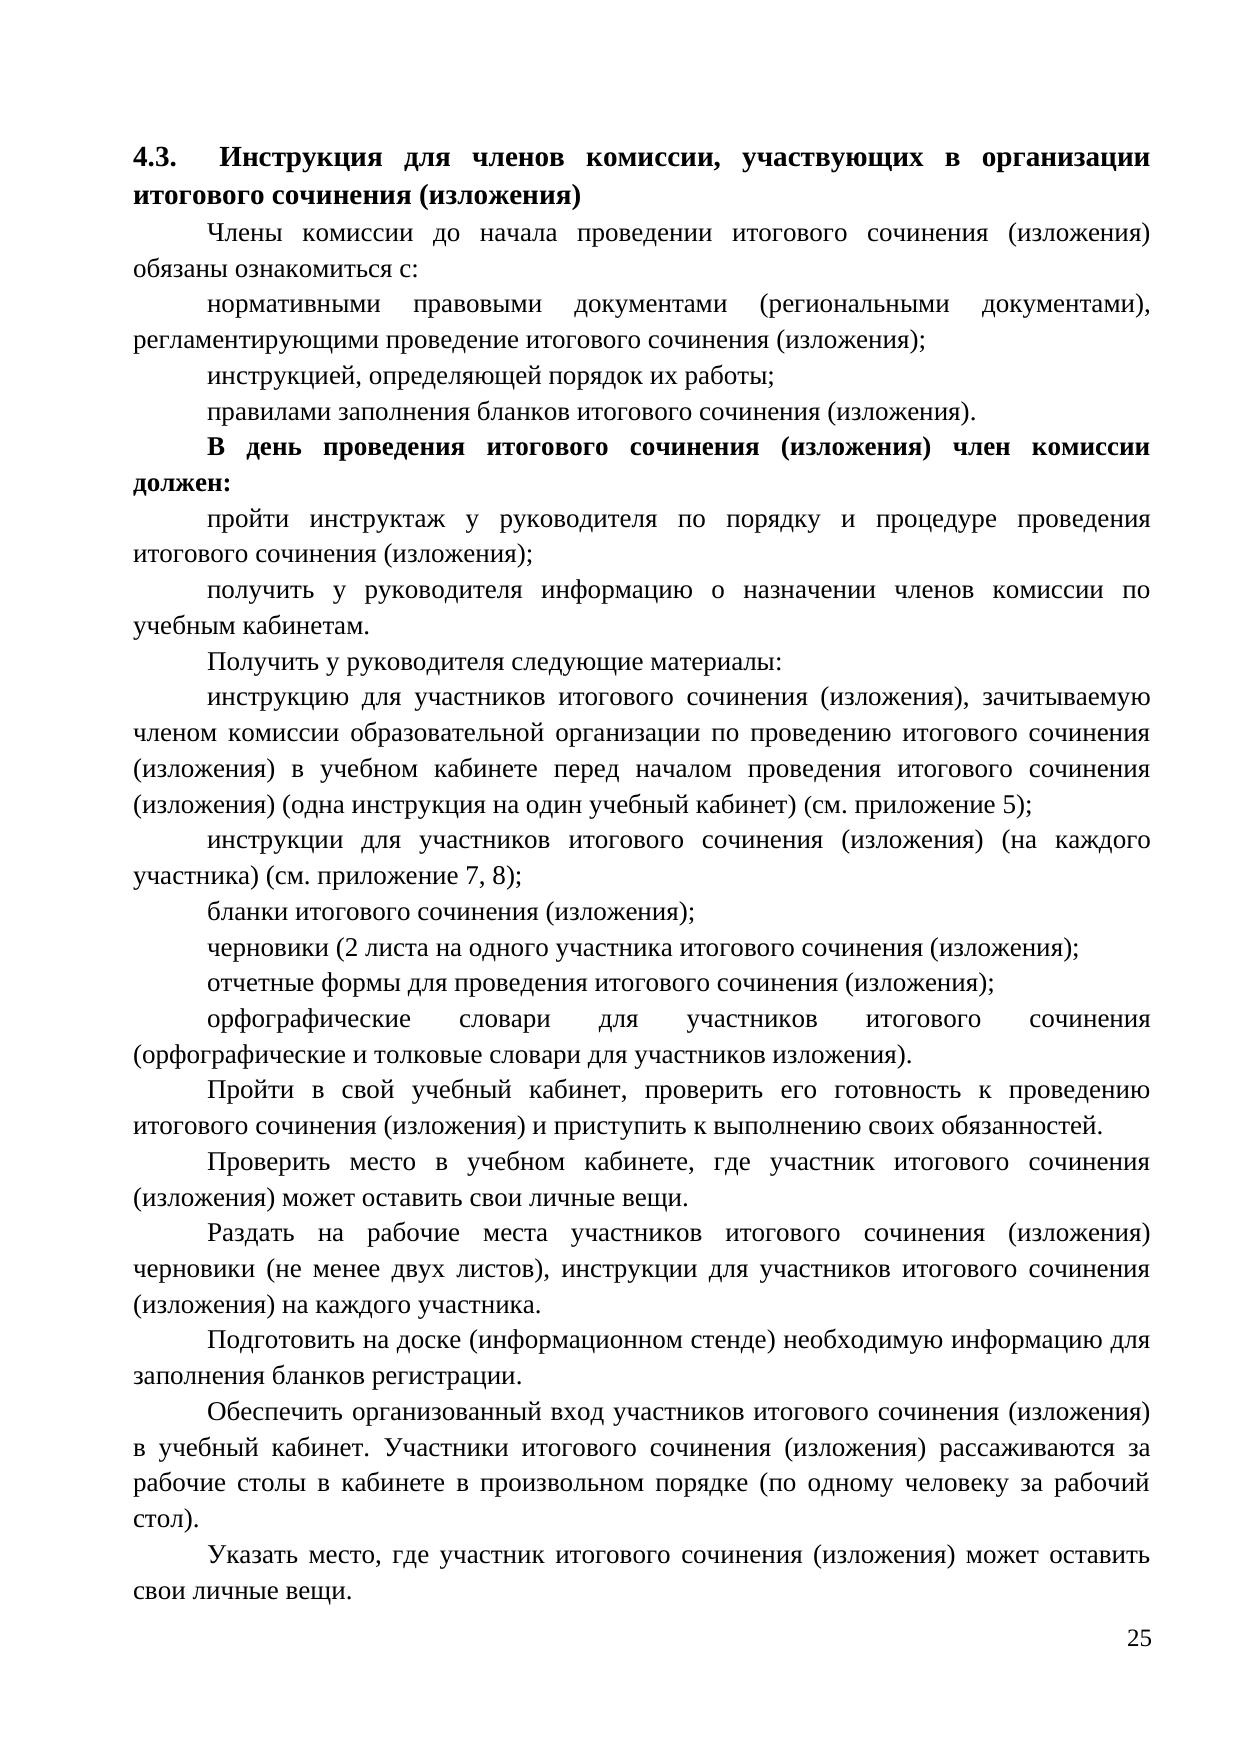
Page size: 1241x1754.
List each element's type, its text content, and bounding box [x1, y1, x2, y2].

text Раздать на рабочие места участников итогового сочинения (изложения) черновики (не менее двух листов), инструкции для участников итогового сочинения (изложения) на каждого участника. [133, 1216, 1152, 1319]
text инструкции для участников итогового сочинения (изложения) (на каждого участника) (см. приложение 7, 8); [133, 823, 1152, 890]
text Подготовить на доске (информационном стенде) необходимую информацию для заполнения бланков регистрации. [133, 1324, 1152, 1391]
text инструкцией, определяющей порядок их работы; [133, 359, 1152, 390]
text Получить у руководителя следующие материалы: [133, 645, 1152, 676]
text Члены комиссии до начала проведении итогового сочинения (изложения) обязаны ознакомиться с: [133, 216, 1152, 283]
text получить у руководителя информацию о назначении членов комиссии по учебным кабинетам. [133, 573, 1152, 640]
text орфографические словари для участников итогового сочинения (орфографические и толковые словари для участников изложения). [133, 1002, 1152, 1069]
text нормативными правовыми документами (региональными документами), регламентирующими проведение итогового сочинения (изложения); [133, 287, 1152, 354]
text бланки итогового сочинения (изложения); [133, 895, 1152, 926]
text черновики (2 листа на одного участника итогового сочинения (изложения); [133, 931, 1152, 962]
text Проверить место в учебном кабинете, где участник итогового сочинения (изложения) может оставить свои личные вещи. [133, 1145, 1152, 1212]
text Указать место, где участник итогового сочинения (изложения) может оставить свои личные вещи. [133, 1538, 1152, 1605]
text инструкцию для участников итогового сочинения (изложения), зачитываемую членом комиссии образовательной организации по проведению итогового сочинения (изложения) в учебном кабинете перед началом проведения итогового сочинения (изложения) (одна инструкция на один учебный кабинет) (см. приложение 5); [133, 681, 1152, 819]
text отчетные формы для проведения итогового сочинения (изложения); [133, 966, 1152, 997]
text В день проведения итогового сочинения (изложения) член комиссии должен: [133, 430, 1152, 497]
text Обеспечить организованный вход участников итогового сочинения (изложения) в учебный кабинет. Участники итогового сочинения (изложения) рассаживаются за рабочие столы в кабинете в произвольном порядке (по одному человеку за рабочий стол). [133, 1395, 1152, 1533]
text Пройти в свой учебный кабинет, проверить его готовность к проведению итогового сочинения (изложения) и приступить к выполнению своих обязанностей. [133, 1073, 1152, 1140]
subtitle 4.3. Инструкция для членов комиссии, участвующих в организации итогового сочинения (изложения) [133, 139, 1152, 211]
text пройти инструктаж у руководителя по порядку и процедуре проведения итогового сочинения (изложения); [133, 502, 1152, 569]
text правилами заполнения бланков итогового сочинения (изложения). [133, 395, 1152, 426]
